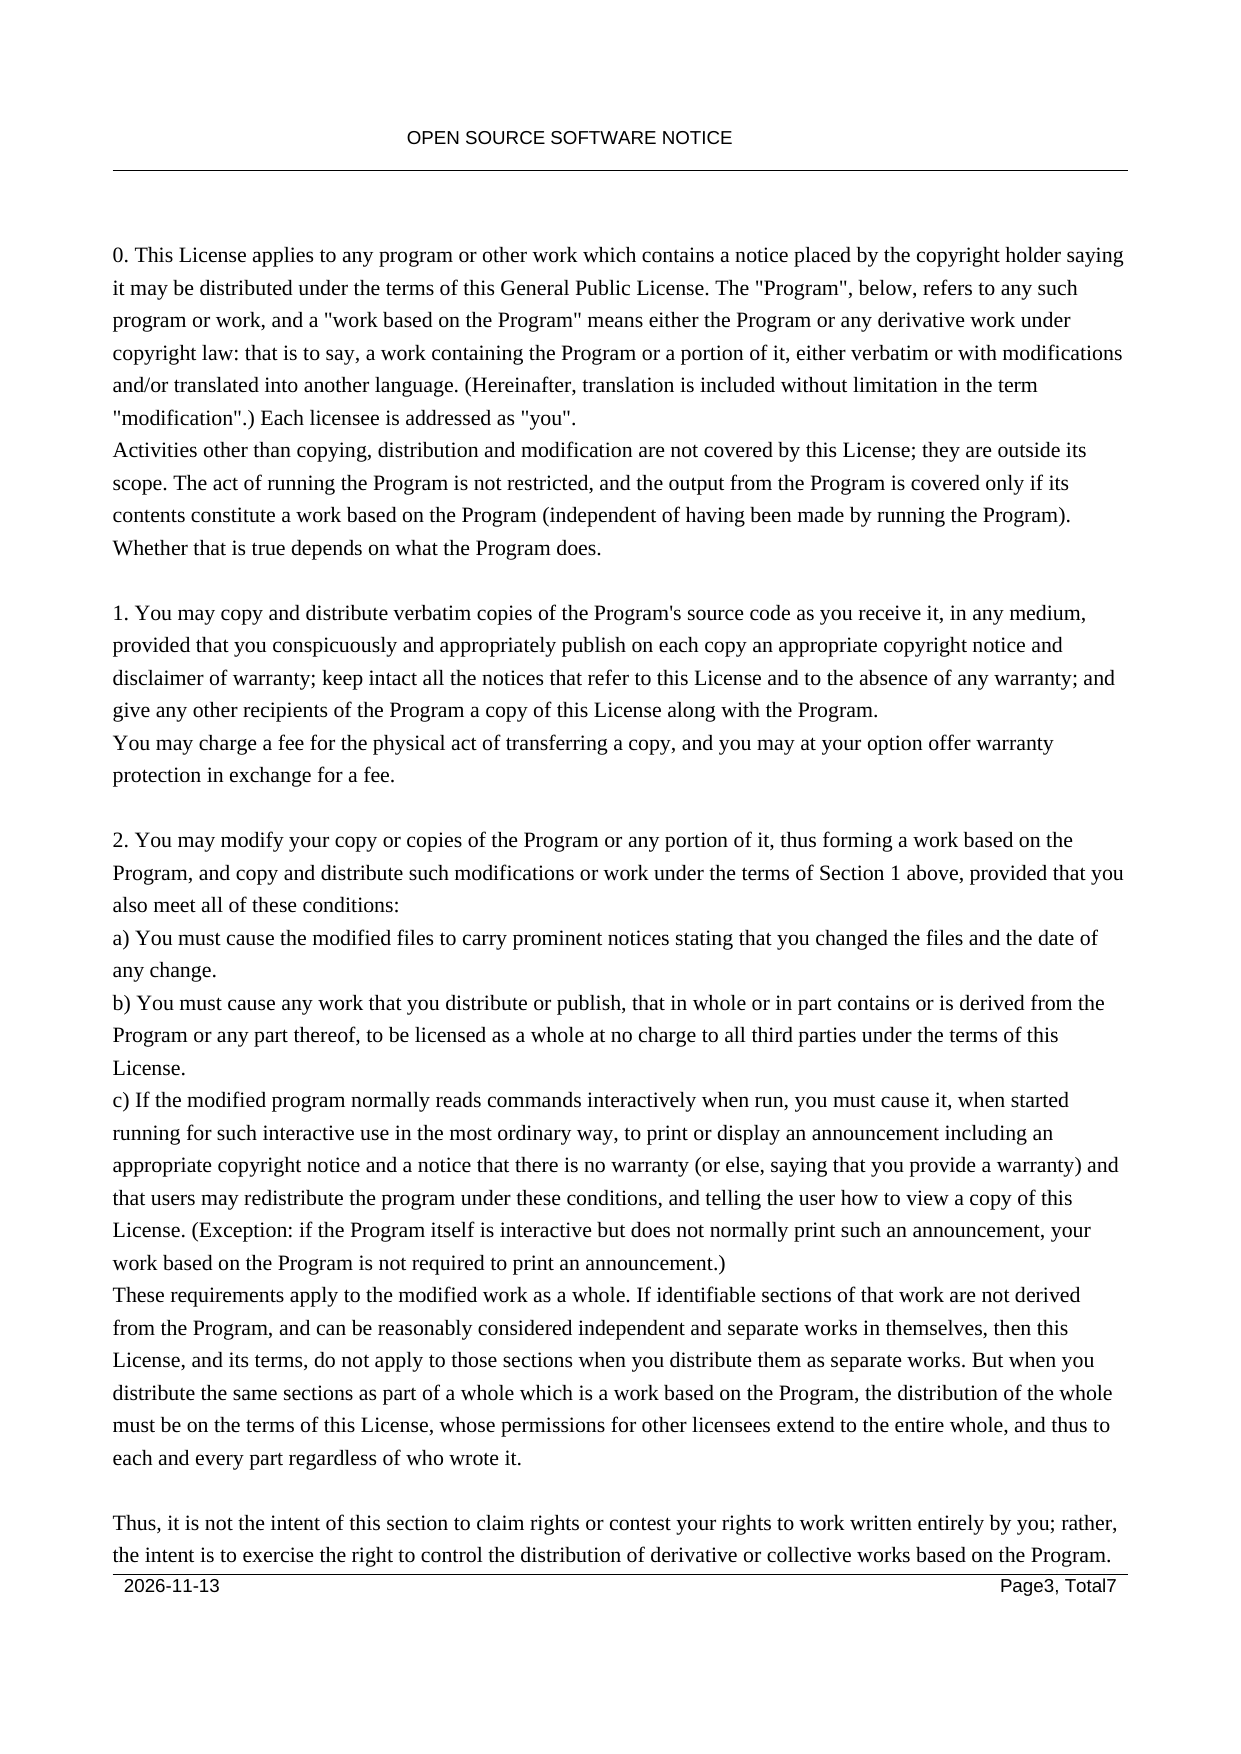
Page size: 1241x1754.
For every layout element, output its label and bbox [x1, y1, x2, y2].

text [112, 206, 1128, 1571]
